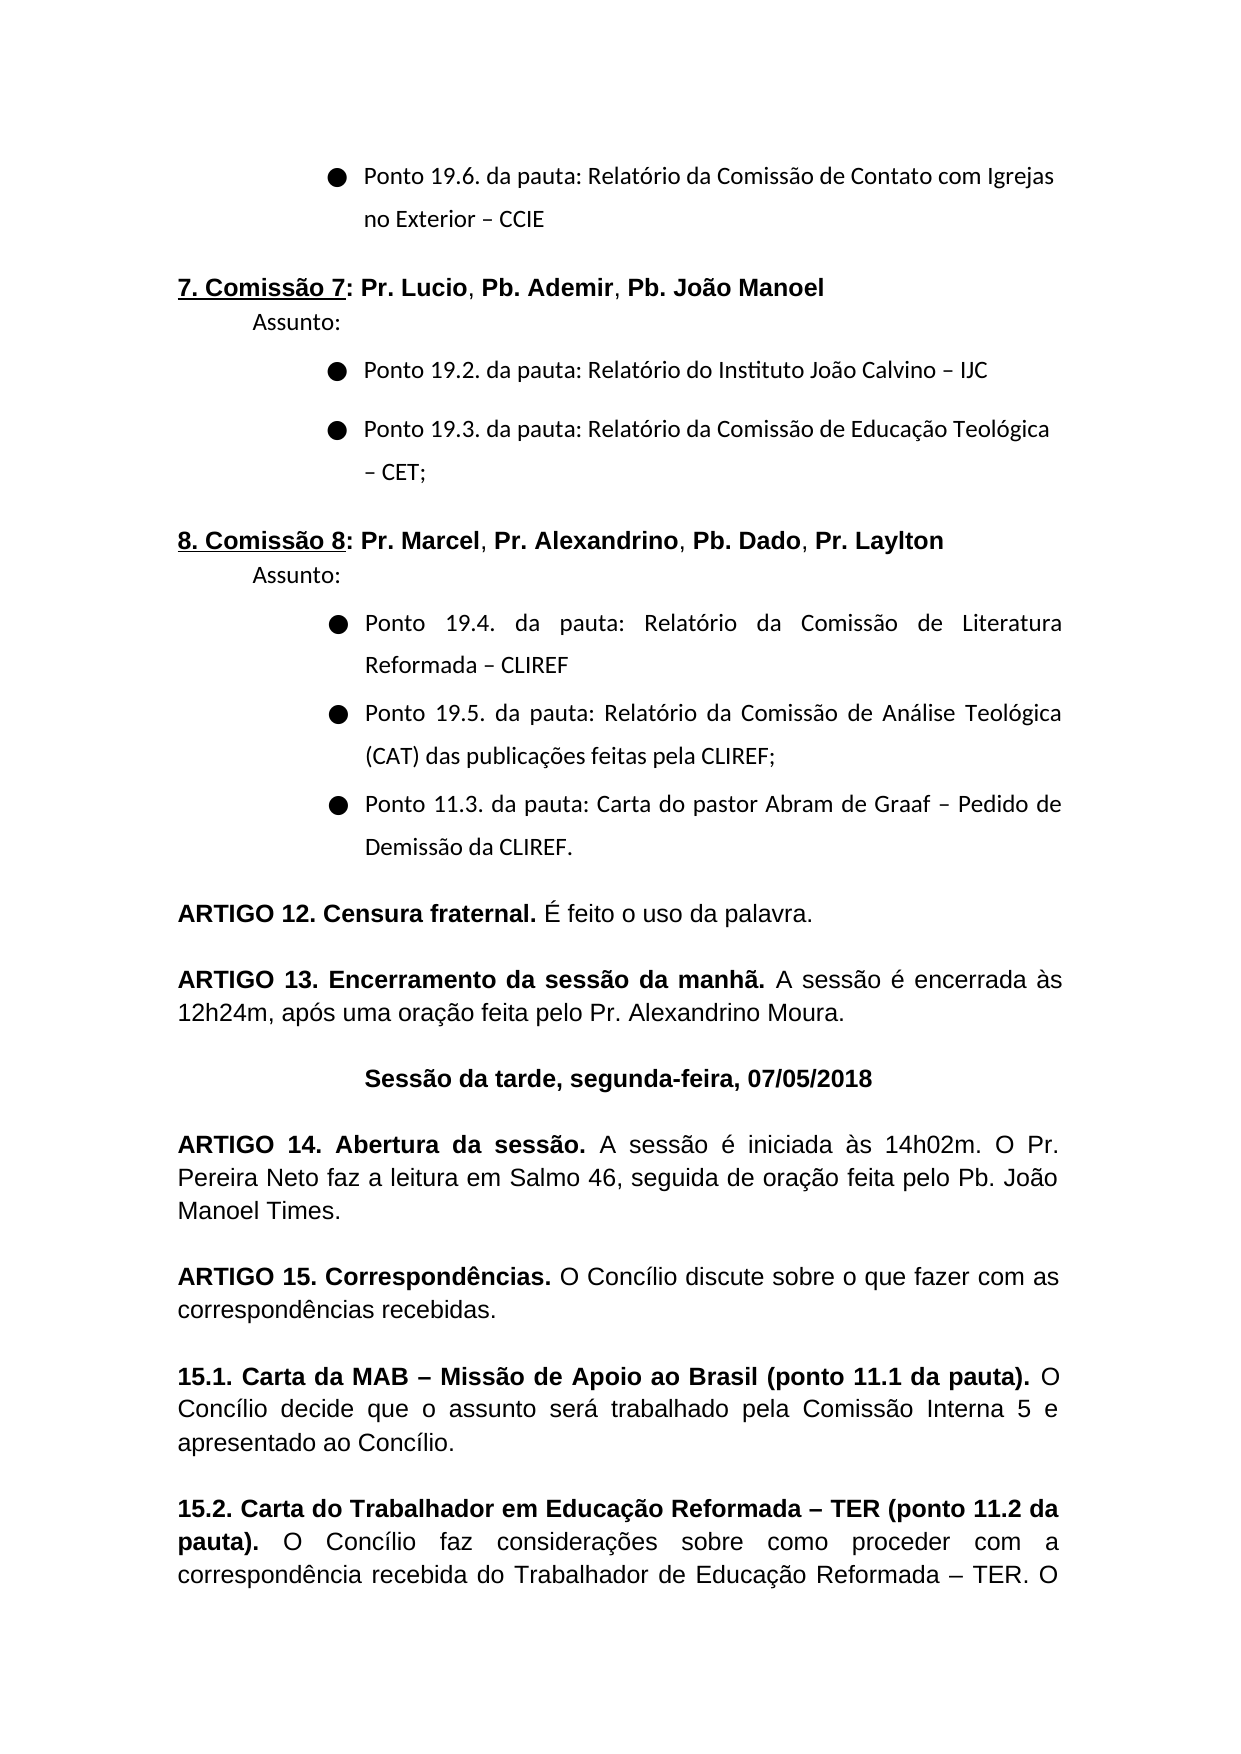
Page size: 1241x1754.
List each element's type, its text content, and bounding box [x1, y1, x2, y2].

text 7. Comissão 7: Pr. Lucio, Pb. Ademir, Pb. João Manoel [177, 273, 1063, 302]
text ARTIGO 14. Abertura da sessão. A sessão é iniciada às 14h02m. O Pr. Pereira Neto faz a leitura em Salmo 46, seguida de oração feita pelo Pb. João Manoel Times. [177, 1130, 1060, 1225]
text 8. Comissão 8: Pr. Marcel, Pr. Alexandrino, Pb. Dado, Pr. Laylton [177, 526, 1063, 555]
list Ponto 19.4. da pauta: Relatório da Comissão de Literatura Reformada – CLIREF [327, 594, 1063, 680]
text ARTIGO 12. Censura fraternal. É feito o uso da palavra. [177, 899, 1063, 928]
text ARTIGO 15. Correspondências. O Concílio discute sobre o que fazer com as correspondências recebidas. [177, 1262, 1060, 1324]
list Ponto 19.3. da pauta: Relatório da Comissão de Educação Teológica – CET; [326, 400, 1063, 486]
list Ponto 19.2. da pauta: Relatório do Instituto João Calvino – IJC [326, 341, 1063, 393]
text Assunto: [252, 559, 1063, 589]
text 15.1. Carta da MAB – Missão de Apoio ao Brasil (ponto 11.1 da pauta). O Concílio decide que o assunto será trabalhado pela Comissão Interna 5 e apresentado ao Concílio. [177, 1361, 1060, 1456]
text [177, 1493, 1060, 1588]
list Ponto 19.6. da pauta: Relatório da Comissão de Contato com Igrejas no Exterior – CCIE [326, 148, 1063, 234]
text Assunto: [252, 306, 1063, 337]
text ARTIGO 13. Encerramento da sessão da manhã. A sessão é encerrada às 12h24m, após uma oração feita pelo Pr. Alexandrino Moura. [177, 965, 1063, 1027]
text Sessão da tarde, segunda-feira, 07/05/2018 [177, 1064, 1060, 1093]
list Ponto 11.3. da pauta: Carta do pastor Abram de Graaf – Pedido de Demissão da CLIREF. [327, 775, 1063, 862]
list Ponto 19.5. da pauta: Relatório da Comissão de Análise Teológica (CAT) das publicações feitas pela CLIREF; [327, 685, 1063, 771]
